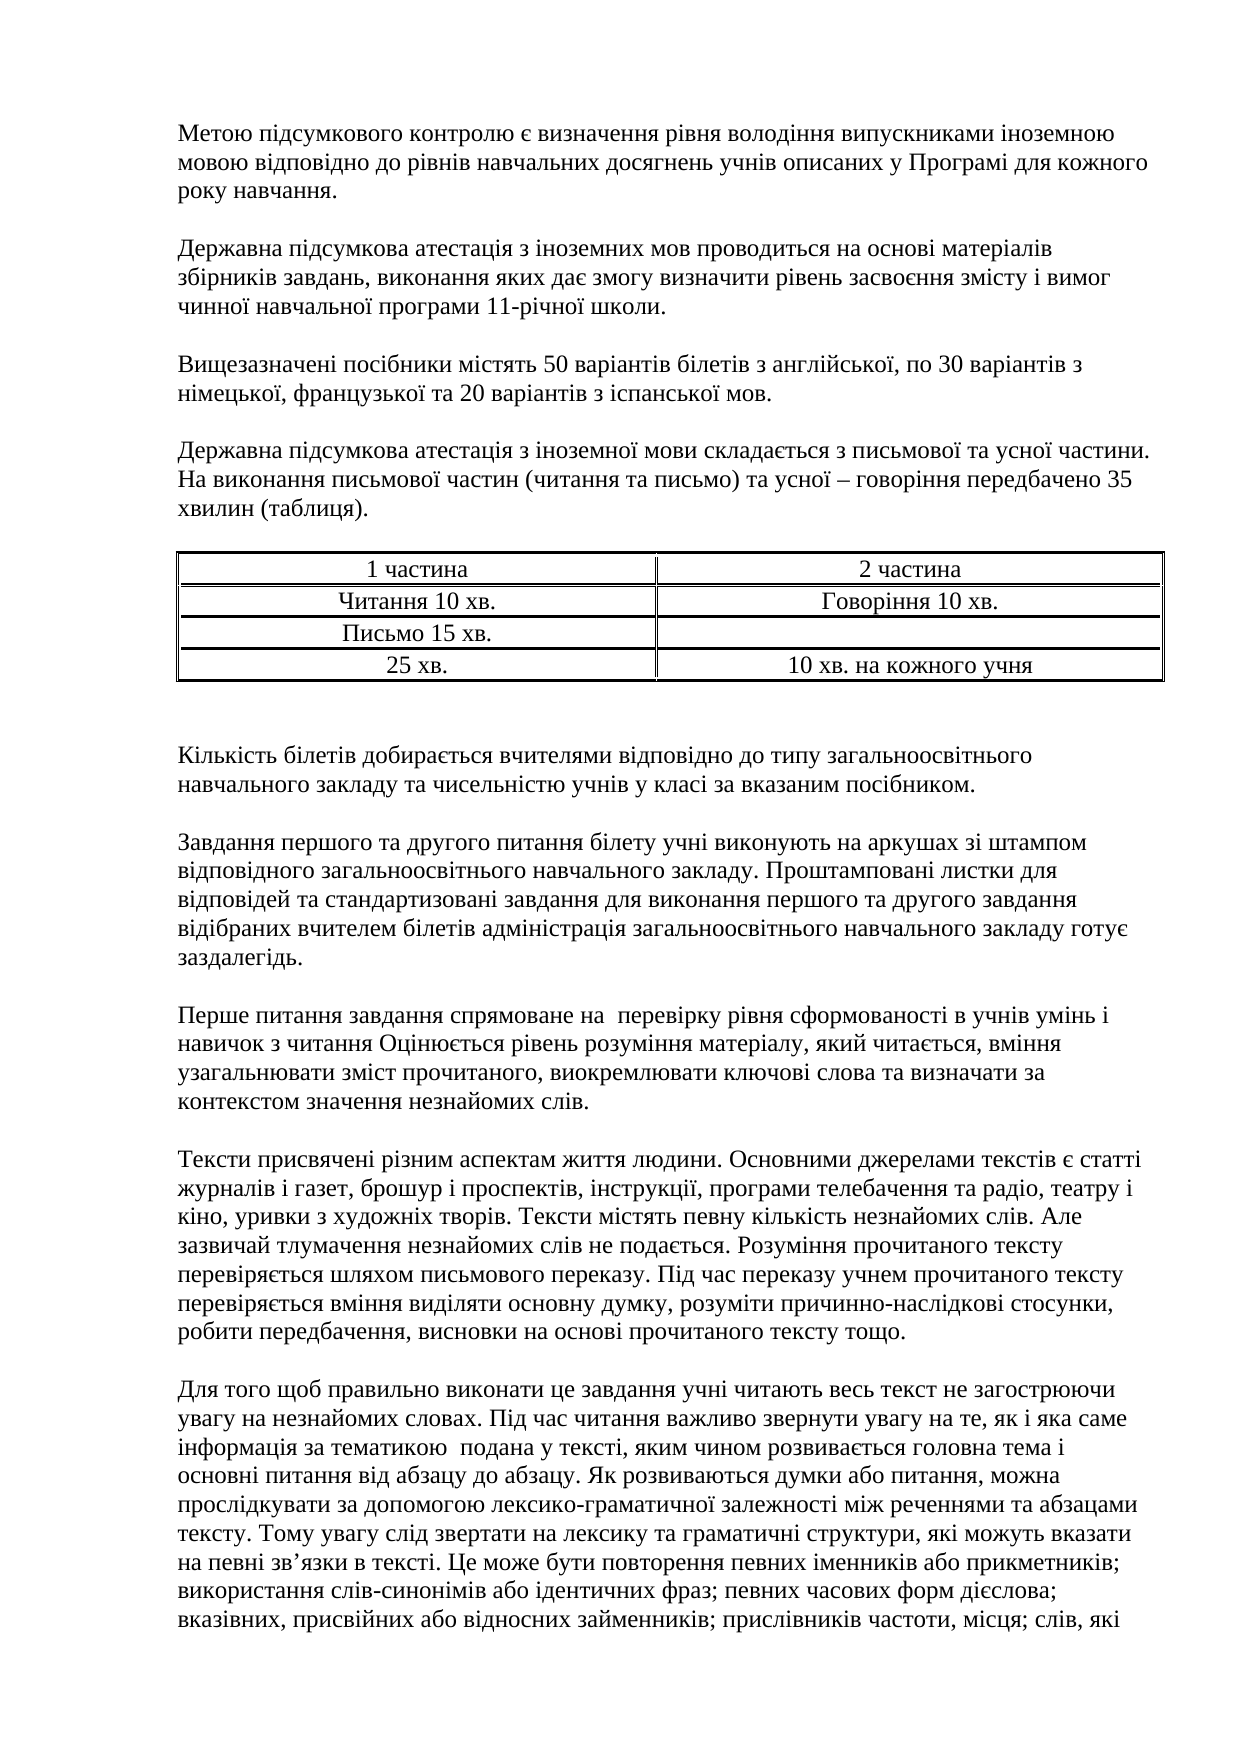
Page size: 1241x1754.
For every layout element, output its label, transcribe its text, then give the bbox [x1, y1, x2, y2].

table_header 1 частина [179, 554, 657, 583]
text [177, 1374, 1152, 1633]
table_cell Читання 10 хв. [179, 583, 655, 615]
text Тексти присвячені різним аспектам життя людини. Основними джерелами текстів є статті журналів і газет, брошур і проспектів, інструкції, програми телебачення та радіо, театру і кіно, уривки з художніх творів. Тексти містять певну кількість незнайомих слів. Але зазвичай тлумачення незнайомих слів не подається. Розуміння прочитаного тексту перевіряється шляхом письмового переказу. Під час переказу учнем прочитаного тексту перевіряється вміння виділяти основну думку, розуміти причинно-наслідкові стосунки, робити передбачення, висновки на основі прочитаного тексту тощо. [177, 1144, 1152, 1345]
text Державна підсумкова атестація з іноземних мов проводиться на основі матеріалів збірників завдань, виконання яких дає змогу визначити рівень засвоєння змісту і вимог чинної навчальної програми 11-річної школи. [177, 233, 1152, 320]
table_cell Говоріння 10 хв. [658, 583, 1162, 615]
text Кількість білетів добирається вчителями відповідно до типу загальноосвітнього навчального закладу та чисельністю учнів у класі за вказаним посібником. [177, 711, 1152, 798]
table_cell 25 хв. [179, 647, 657, 679]
text Державна підсумкова атестація з іноземної мови складається з письмової та усної частини. На виконання письмової частин (читання та письмо) та усної – говоріння передбачено 35 хвилин (таблиця). [177, 436, 1152, 522]
table_cell Письмо 15 хв. [179, 615, 655, 647]
table_header 2 частина [657, 554, 1162, 583]
text Метою підсумкового контролю є визначення рівня володіння випускниками іноземною мовою відповідно до рівнів навчальних досягнень учнів описаних у Програмі для кожного року навчання. [177, 118, 1152, 204]
text Перше питання завдання спрямоване на перевірку рівня сформованості в учнів умінь і навичок з читання Оцінюється рівень розуміння матеріалу, який читається, вміння узагальнювати зміст прочитаного, виокремлювати ключові слова та визначати за контекстом значення незнайомих слів. [177, 1000, 1152, 1115]
table_cell 10 хв. на кожного учня [657, 647, 1162, 679]
text Завдання першого та другого питання білету учні виконують на аркушах зі штампом відповідного загальноосвітнього навчального закладу. Проштамповані листки для відповідей та стандартизовані завдання для виконання першого та другого завдання відібраних вчителем білетів адміністрація загальноосвітнього навчального закладу готує заздалегідь. [177, 827, 1152, 971]
text Вищезазначені посібники містять 50 варіантів білетів з англійської, по 30 варіантів з німецької, французької та 20 варіантів з іспанської мов. [177, 349, 1152, 406]
table_cell [658, 615, 1162, 647]
